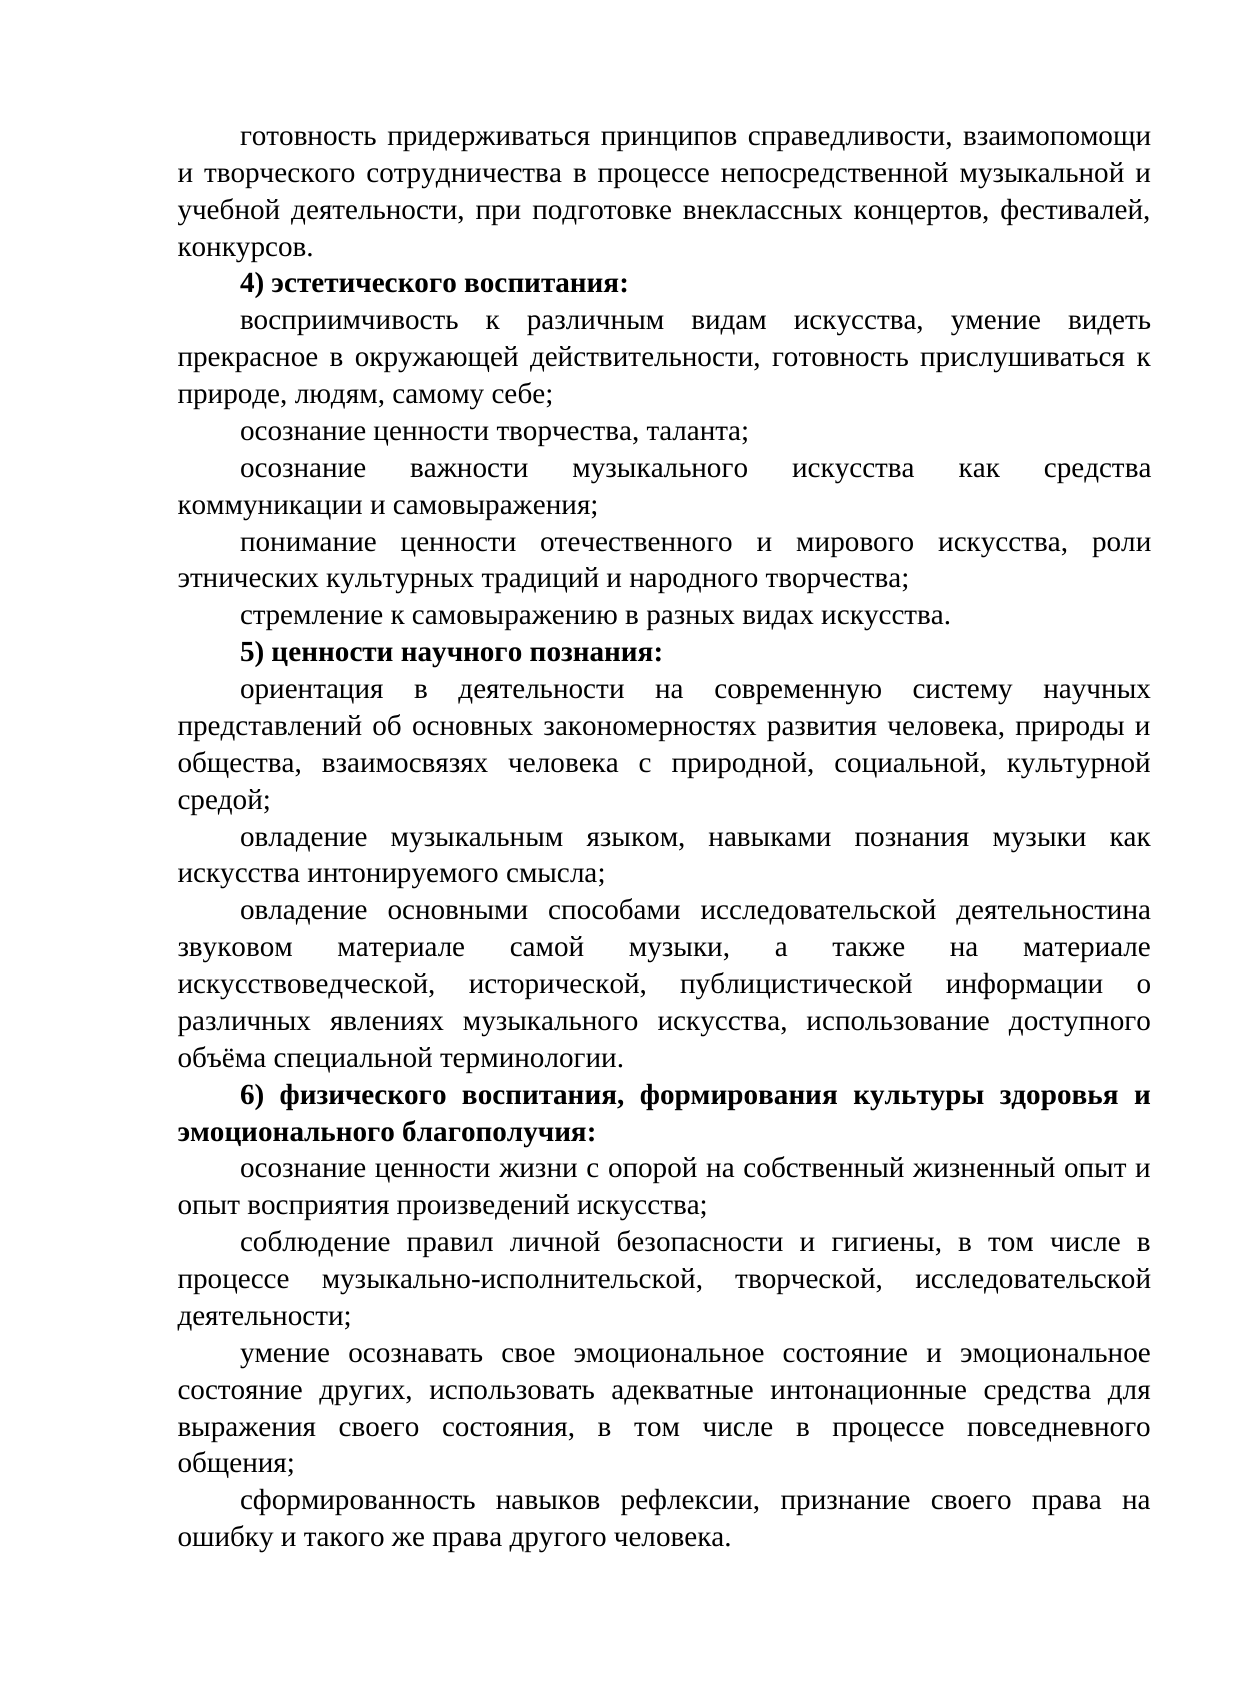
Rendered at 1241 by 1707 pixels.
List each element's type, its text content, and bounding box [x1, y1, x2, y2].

text 5) ценности научного познания: [177, 634, 1152, 668]
text умение осознавать свое эмоциональное состояние и эмоциональное состояние других, использовать адекватные интонационные средства для выражения своего состояния, в том числе в процессе повседневного общения; [177, 1335, 1152, 1479]
text 4) эстетического воспитания: [177, 266, 1152, 299]
text понимание ценности отечественного и мирового искусства, роли этнических культурных традиций и народного творчества; [177, 524, 1152, 594]
text осознание ценности жизни с опорой на собственный жизненный опыт и опыт восприятия произведений искусства; [177, 1151, 1152, 1221]
text овладение музыкальным языком, навыками познания музыки как искусства интонируемого смысла; [177, 819, 1152, 889]
text ориентация в деятельности на современную систему научных представлений об основных закономерностях развития человека, природы и общества, взаимосвязях человека с природной, социальной, культурной средой; [177, 671, 1152, 815]
text готовность придерживаться принципов справедливости, взаимопомощи и творческого сотрудничества в процессе непосредственной музыкальной и учебной деятельности, при подготовке внеклассных концертов, фестивалей, конкурсов. [177, 118, 1152, 262]
text осознание ценности творчества, таланта; [177, 413, 1152, 447]
text осознание важности музыкального искусства как средства коммуникации и самовыражения; [177, 450, 1152, 520]
text стремление к самовыражению в разных видах искусства. [177, 597, 1152, 631]
text восприимчивость к различным видам искусства, умение видеть прекрасное в окружающей действительности, готовность прислушиваться к природе, людям, самому себе; [177, 302, 1152, 410]
text овладение основными способами исследовательской деятельностина звуковом материале самой музыки, а также на материале искусствоведческой, исторической, публицистической информации о различных явлениях музыкального искусства, использование доступного объёма специальной терминологии. [177, 892, 1152, 1073]
text соблюдение правил личной безопасности и гигиены, в том числе в процессе музыкально-исполнительской, творческой, исследовательской деятельности; [177, 1224, 1152, 1332]
text 6) физического воспитания, формирования культуры здоровья и эмоционального благополучия: [177, 1077, 1152, 1147]
text сформированность навыков рефлексии, признание своего права на ошибку и такого же права другого человека. [177, 1482, 1152, 1553]
